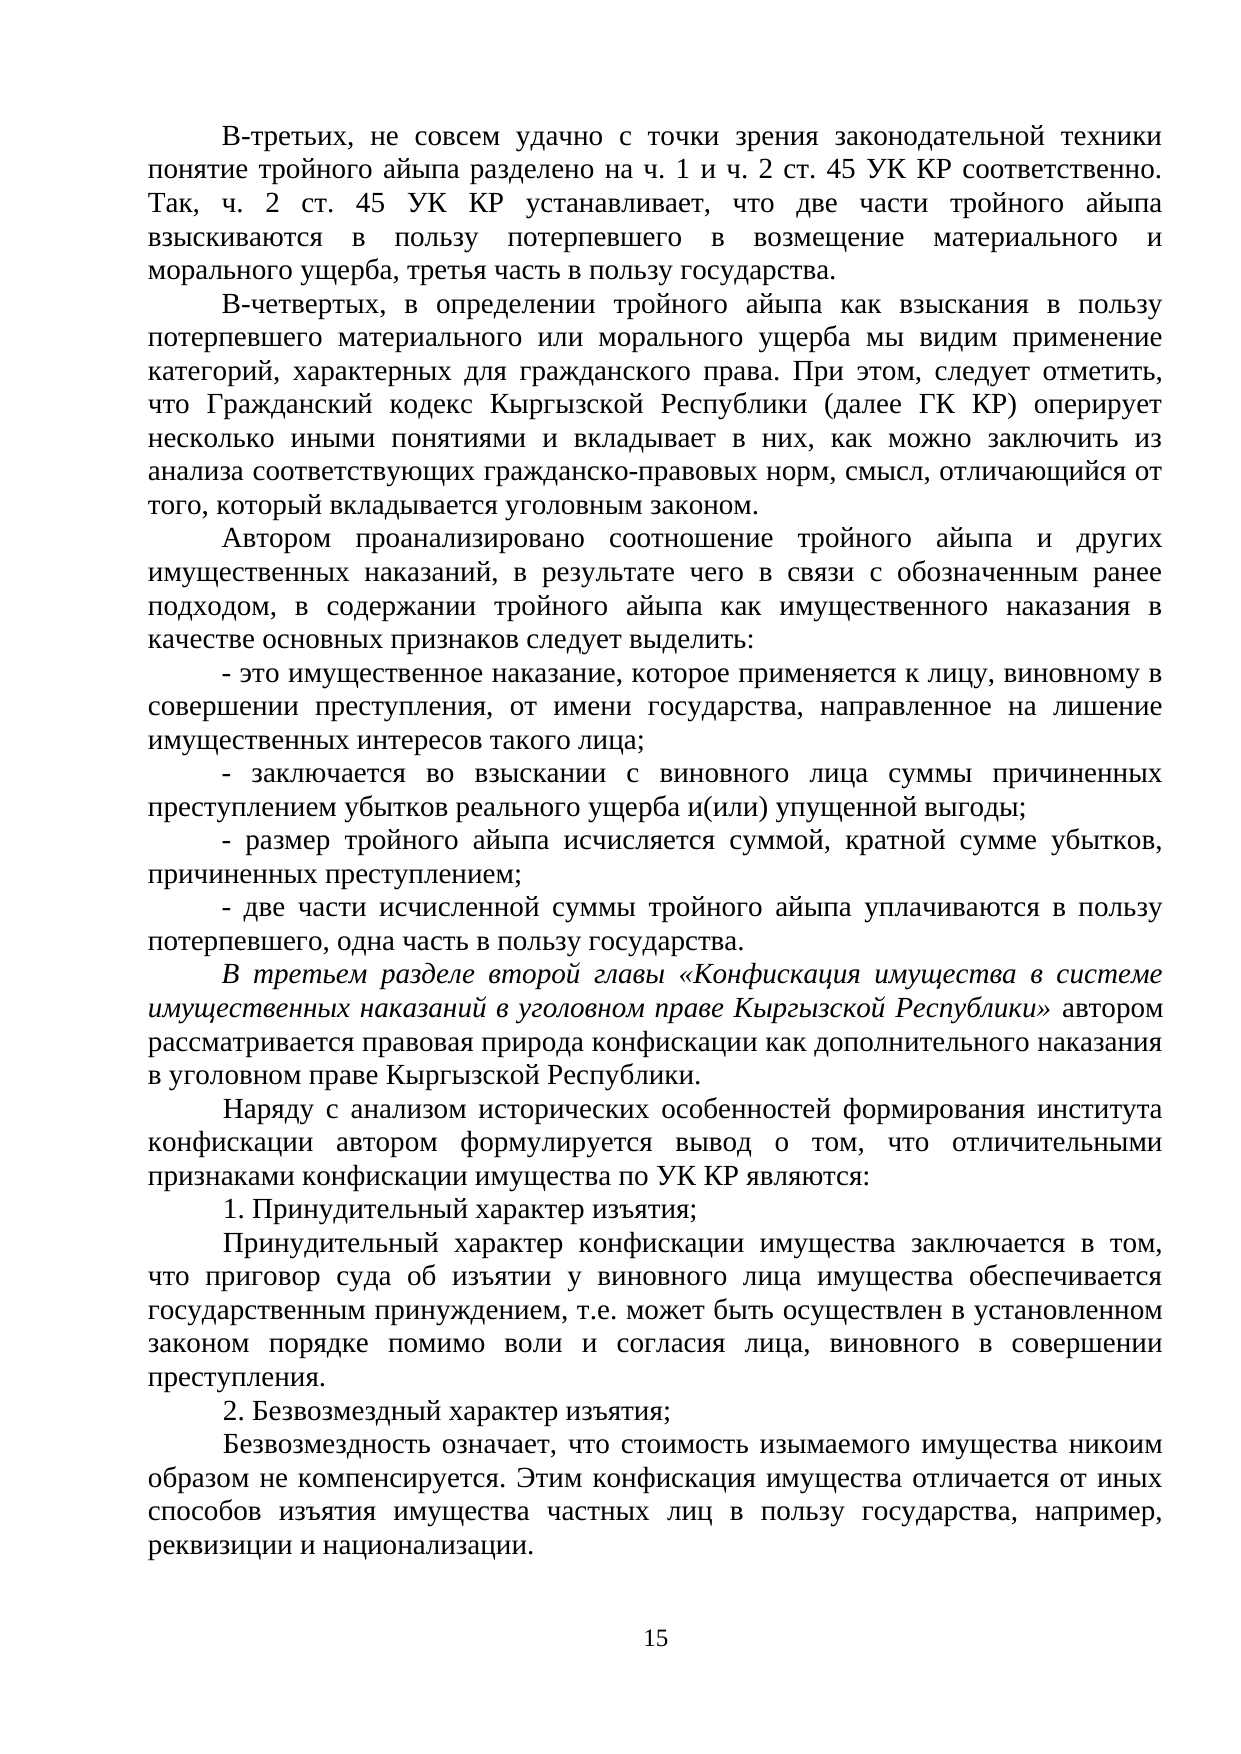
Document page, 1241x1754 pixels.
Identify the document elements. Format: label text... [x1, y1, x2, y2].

text - размер тройного айыпа исчисляется суммой, кратной сумме убытков, причиненных преступлением; [148, 822, 1163, 889]
text - это имущественное наказание, которое применяется к лицу, виновному в совершении преступления, от имени государства, направленное на лишение имущественных интересов такого лица; [148, 655, 1163, 755]
text 1. Принудительный характер изъятия; [148, 1191, 1163, 1225]
text 2. Безвозмездный характер изъятия; [148, 1393, 1163, 1426]
text В-четвертых, в определении тройного айыпа как взыскания в пользу потерпевшего материального или морального ущерба мы видим применение категорий, характерных для гражданского права. При этом, следует отметить, что Гражданский кодекс Кыргызской Республики (далее ГК КР) оперирует несколько иными понятиями и вкладывает в них, как можно заключить из анализа соответствующих гражданско-правовых норм, смысл, отличающийся от того, который вкладывается уголовным законом. [148, 286, 1163, 521]
text - две части исчисленной суммы тройного айыпа уплачиваются в пользу потерпевшего, одна часть в пользу государства. [148, 889, 1163, 957]
text В-третьих, не совсем удачно с точки зрения законодательной техники понятие тройного айыпа разделено на ч. 1 и ч. 2 ст. 45 УК КР соответственно. Так, ч. 2 ст. 45 УК КР устанавливает, что две части тройного айыпа взыскиваются в пользу потерпевшего в возмещение материального и морального ущерба, третья часть в пользу государства. [148, 118, 1163, 286]
text В третьем разделе второй главы «Конфискация имущества в системе имущественных наказаний в уголовном праве Кыргызской Республики» автором рассматривается правовая природа конфискации как дополнительного наказания в уголовном праве Кыргызской Республики. [148, 957, 1163, 1091]
text Автором проанализировано соотношение тройного айыпа и других имущественных наказаний, в результате чего в связи с обозначенным ранее подходом, в содержании тройного айыпа как имущественного наказания в качестве основных признаков следует выделить: [148, 521, 1163, 655]
text Безвозмездность означает, что стоимость изымаемого имущества никоим образом не компенсируется. Этим конфискация имущества отличается от иных способов изъятия имущества частных лиц в пользу государства, например, реквизиции и национализации. [148, 1426, 1163, 1560]
text Наряду с анализом исторических особенностей формирования института конфискации автором формулируется вывод о том, что отличительными признаками конфискации имущества по УК КР являются: [148, 1091, 1163, 1191]
text - заключается во взыскании с виновного лица суммы причиненных преступлением убытков реального ущерба и(или) упущенной выгоды; [148, 755, 1163, 822]
text Принудительный характер конфискации имущества заключается в том, что приговор суда об изъятии у виновного лица имущества обеспечивается государственным принуждением, т.е. может быть осуществлен в установленном законом порядке помимо воли и согласия лица, виновного в совершении преступления. [148, 1225, 1163, 1393]
